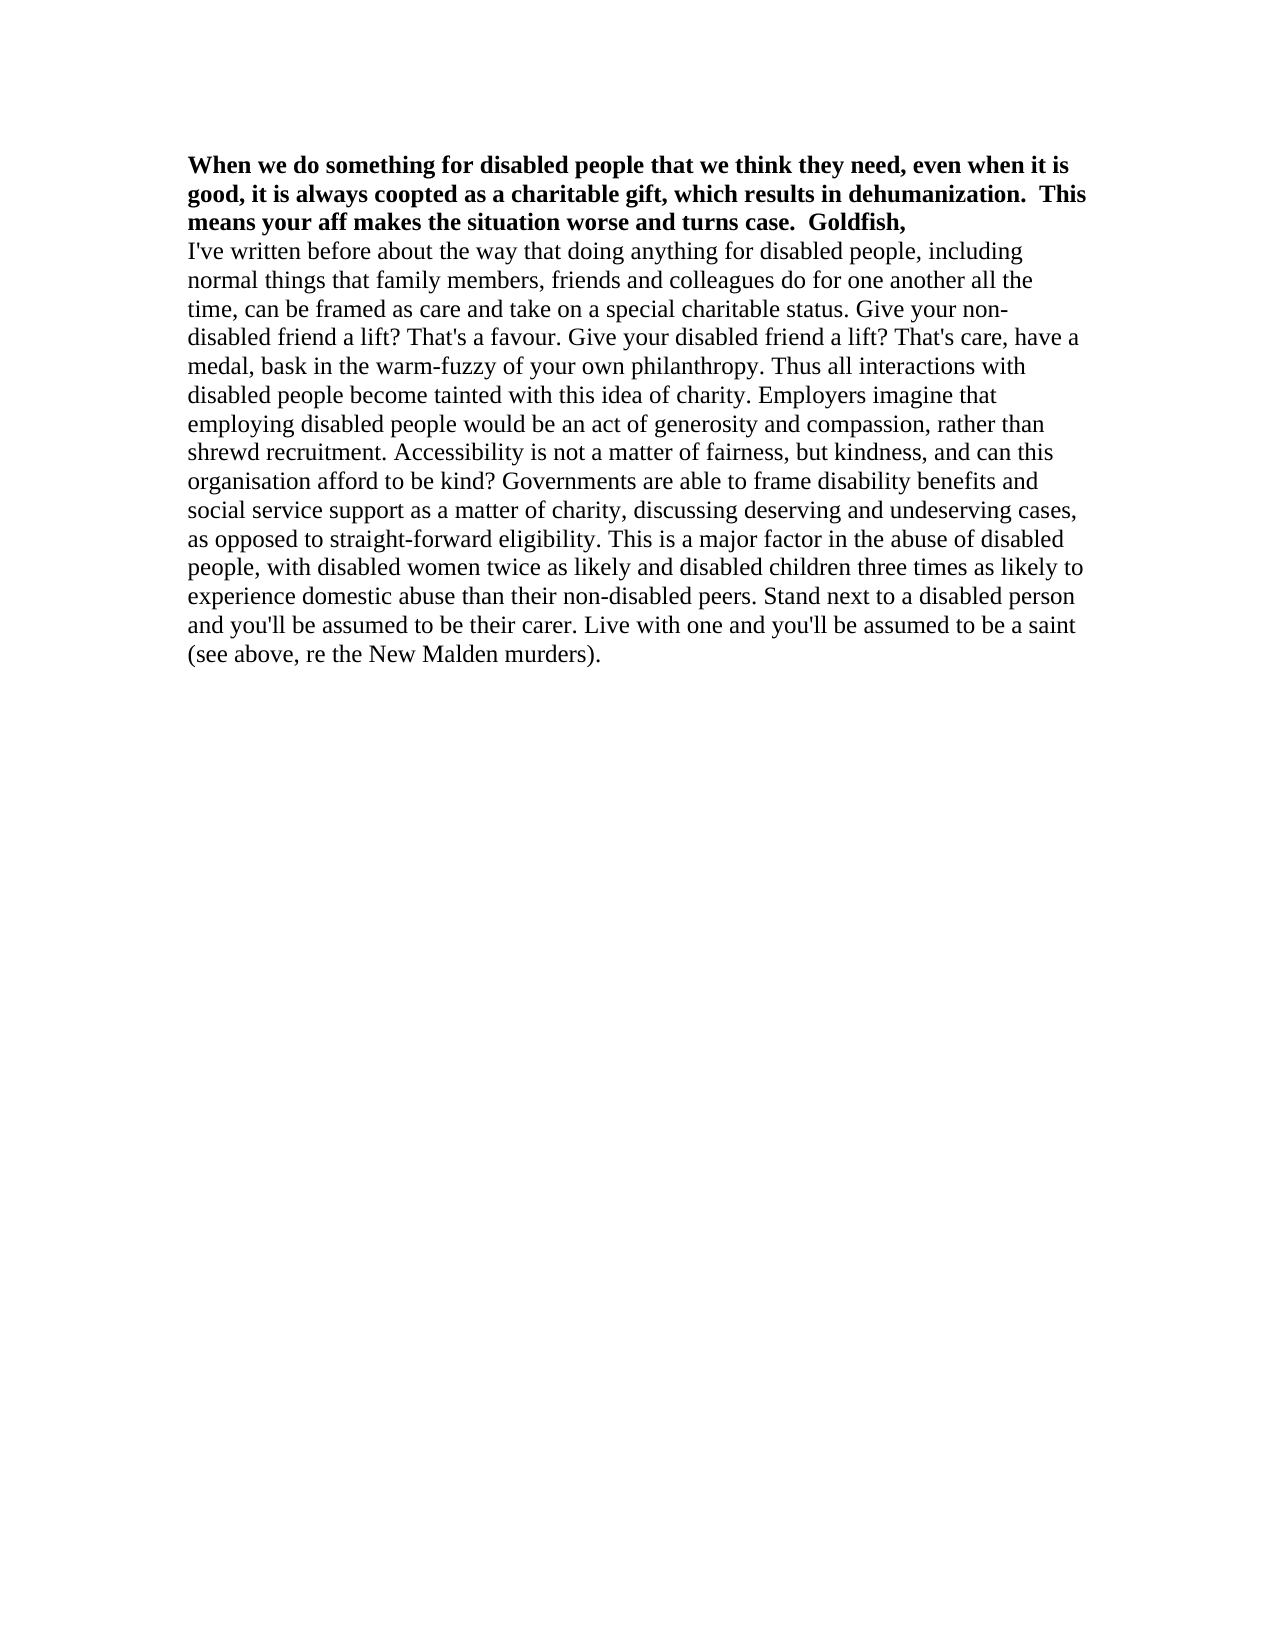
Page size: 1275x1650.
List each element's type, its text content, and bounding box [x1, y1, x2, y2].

text When we do something for disabled people that we think they need, even when it is good, it is always coopted as a charitable gift, which results in dehumanization. This means your aff makes the situation worse and turns case. Goldfish, [187, 150, 1087, 236]
text I've written before about the way that doing anything for disabled people, including normal things that family members, friends and colleagues do for one another all the time, can be framed as care and take on a special charitable status. Give your non-disabled friend a lift? That's a favour. Give your disabled friend a lift? That's care, have a medal, bask in the warm-fuzzy of your own philanthropy. Thus all interactions with disabled people become tainted with this idea of charity. Employers imagine that employing disabled people would be an act of generosity and compassion, rather than shrewd recruitment. Accessibility is not a matter of fairness, but kindness, and can this organisation afford to be kind? Governments are able to frame disability benefits and social service support as a matter of charity, discussing deserving and undeserving cases, as opposed to straight-forward eligibility. This is a major factor in the abuse of disabled people, with disabled women twice as likely and disabled children three times as likely to experience domestic abuse than their non-disabled peers. Stand next to a disabled person and you'll be assumed to be their carer. Live with one and you'll be assumed to be a saint (see above, re the New Malden murders). [187, 236, 1087, 667]
